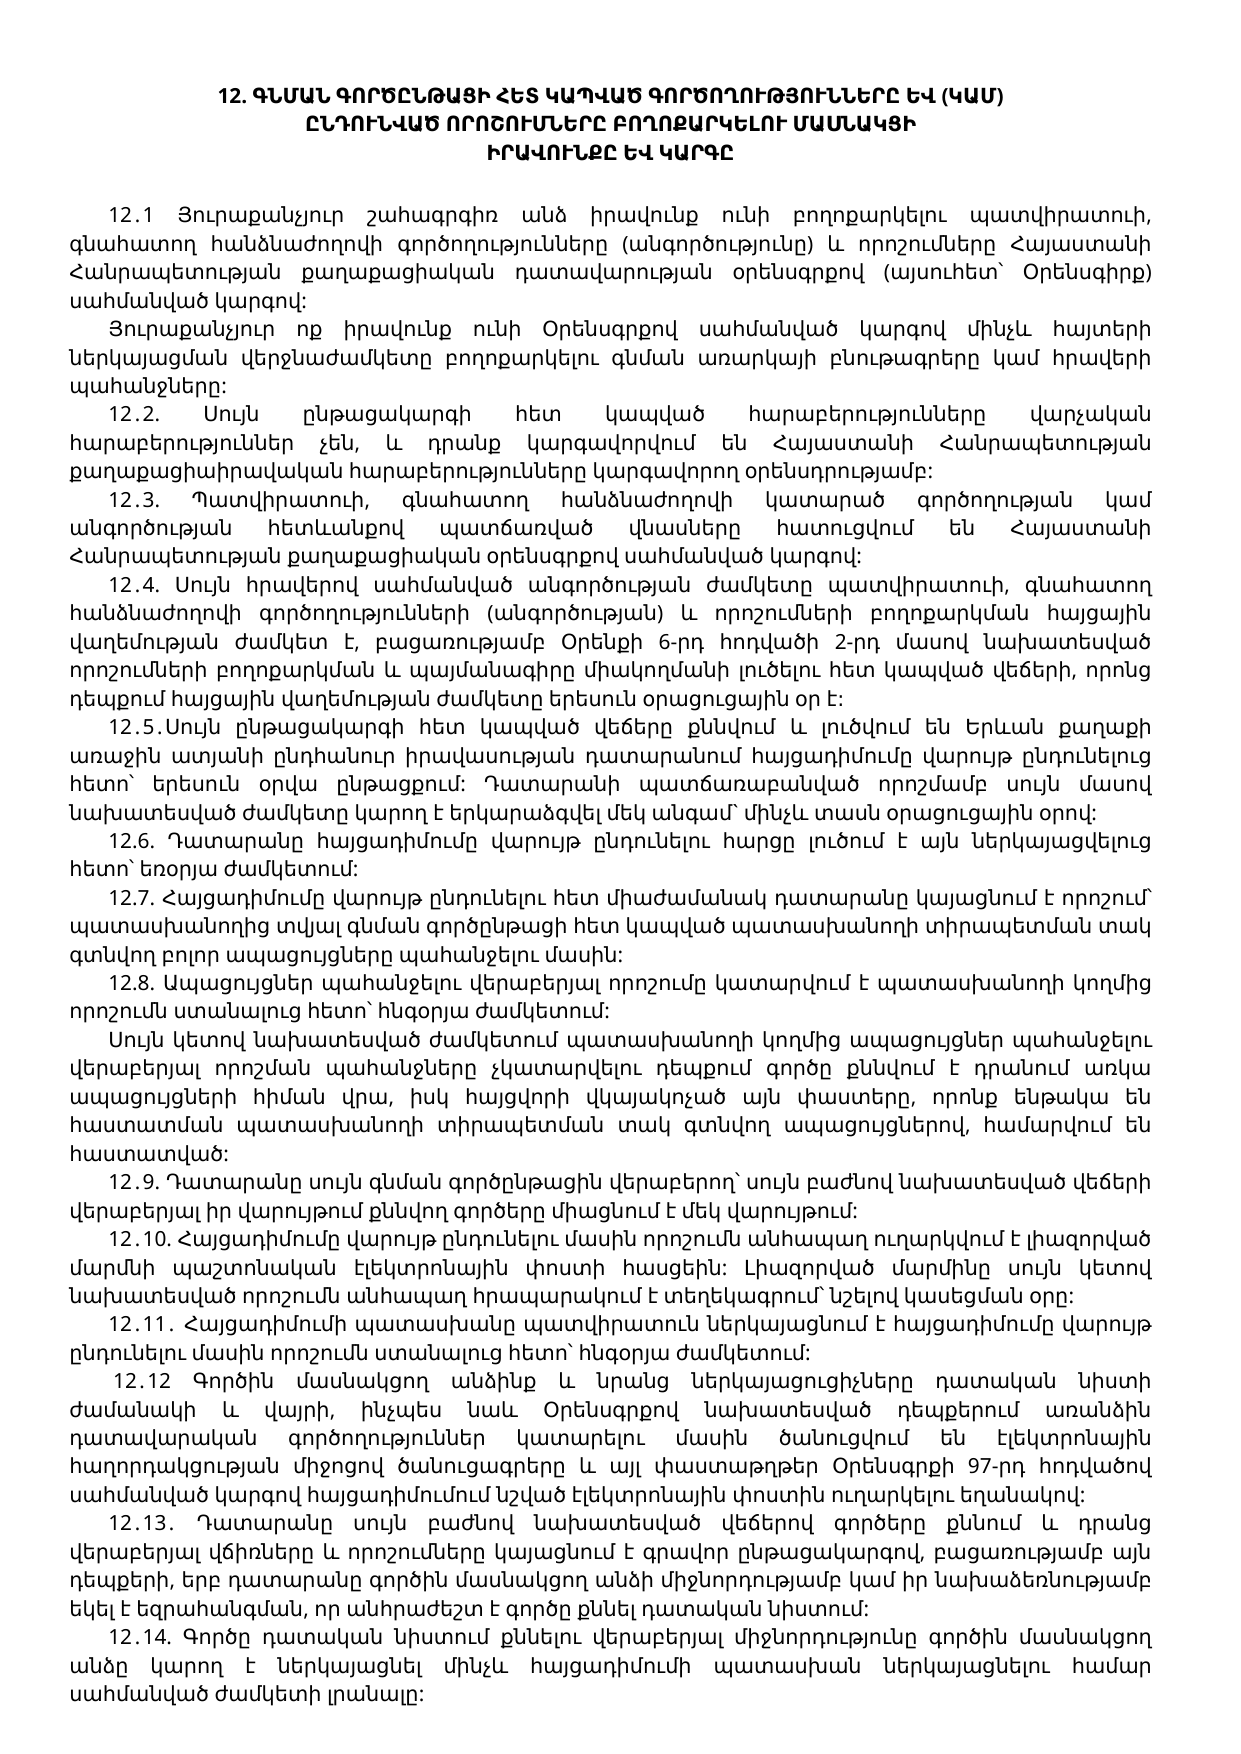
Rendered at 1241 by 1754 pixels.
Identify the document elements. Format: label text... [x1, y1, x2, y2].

text 12․13․ Դատարանը սույն բաժնով նախատեսված վեճերով գործերը քննում և դրանց վերաբերյալ վճիռները և որոշումները կայացնում է գրավոր ընթացակարգով, բացառությամբ այն դեպքերի, երբ դատարանը գործին մասնակցող անձի միջնորդությամբ կամ իր նախաձեռնությամբ եկել է եզրահանգման, որ անհրաժեշտ է գործը քննել դատական նիստում: [69, 1508, 1152, 1622]
text Սույն կետով նախատեսված ժամկետում պատասխանողի կողմից ապացույցներ պահանջելու վերաբերյալ որոշման պահանջները չկատարվելու դեպքում գործը քննվում է դրանում առկա ապացույցների հիման վրա, իսկ հայցվորի վկայակոչած այն փաստերը, որոնք ենթակա են հաստատման պատասխանողի տիրապետման տակ գտնվող ապացույցներով, համարվում են հաստատված: [69, 1025, 1152, 1167]
text ԻՐԱՎՈՒՆՔԸ ԵՎ ԿԱՐԳԸ [69, 138, 1152, 166]
text 12.7. Հայցադիմումը վարույթ ընդունելու հետ միաժամանակ դատարանը կայացնում է որոշում՝ պատասխանողից տվյալ գնման գործընթացի հետ կապված պատասխանողի տիրապետման տակ գտնվող բոլոր ապացույցները պահանջելու մասին: [69, 883, 1152, 968]
text 12․11․ Հայցադիմումի պատասխանը պատվիրատուն ներկայացնում է հայցադիմումը վարույթ ընդունելու մասին որոշումն ստանալուց հետո՝ հնգօրյա ժամկետում: [69, 1309, 1152, 1366]
text 12․5․Սույն ընթացակարգի հետ կապված վեճերը քննվում և լուծվում են Երևան քաղաքի առաջին ատյանի ընդհանուր իրավասության դատարանում հայցադիմումը վարույթ ընդունելուց հետո՝ երեսուն օրվա ընթացքում: Դատարանի պատճառաբանված որոշմամբ սույն մասով նախատեսված ժամկետը կարող է երկարաձգվել մեկ անգամ` մինչև տասն օրացուցային օրով: [69, 712, 1152, 826]
text 12.6. Դատարանը հայցադիմումը վարույթ ընդունելու հարցը լուծում է այն ներկայացվելուց հետո՝ եռօրյա ժամկետում: [69, 826, 1152, 883]
text 12․9. Դատարանը սույն գնման գործընթացին վերաբերող՝ սույն բաժնով նախատեսված վեճերի վերաբերյալ իր վարույթում քննվող գործերը միացնում է մեկ վարույթում: [69, 1167, 1152, 1224]
text 12․12 Գործին մասնակցող անձինք և նրանց ներկայացուցիչները դատական նիստի ժամանակի և վայրի, ինչպես նաև Օրենսգրքով նախատեսված դեպքերում առանձին դատավարական գործողություններ կատարելու մասին ծանուցվում են էլեկտրոնային հաղորդակցության միջոցով ծանուցագրերը և այլ փաստաթղթեր Օրենսգրքի 97-րդ հոդվածով սահմանված կարգով հայցադիմումում նշված էլեկտրոնային փոստին ուղարկելու եղանակով: [69, 1366, 1152, 1508]
text 12․10. Հայցադիմումը վարույթ ընդունելու մասին որոշումն անհապաղ ուղարկվում է լիազորված մարմնի պաշտոնական էլեկտրոնային փոստի հասցեին: Լիազորված մարմինը սույն կետով նախատեսված որոշումն անհապաղ հրապարակում է տեղեկագրում՝ նշելով կասեցման օրը: [69, 1224, 1152, 1309]
text 12․1 Յուրաքանչյուր շահագրգիռ անձ իրավունք ունի բողոքարկելու պատվիրատուի, գնահատող հանձնաժողովի գործողությունները (անգործությունը) և որոշումները Հայաստանի Հանրապետության քաղաքացիական դատավարության օրենսգրքով (այսուհետ՝ Օրենսգիրք) սահմանված կարգով: [69, 200, 1152, 314]
text 12․3. Պատվիրատուի, գնահատող հանձնաժողովի կատարած գործողության կամ անգործության հետևանքով պատճառված վնասները հատուցվում են Հայաստանի Հանրապետության քաղաքացիական օրենսգրքով սահմանված կարգով: [69, 485, 1152, 570]
text 12․2. Սույն ընթացակարգի հետ կապված հարաբերությունները վարչական հարաբերություններ չեն, և դրանք կարգավորվում են Հայաստանի Հանրապետության քաղաքացիաիրավական հարաբերությունները կարգավորող օրենսդրությամբ: [69, 399, 1152, 485]
text 12․14. Գործը դատական նիստում քննելու վերաբերյալ միջնորդությունը գործին մասնակցող անձը կարող է ներկայացնել մինչև հայցադիմումի պատասխան ներկայացնելու համար սահմանված ժամկետի լրանալը: [69, 1622, 1152, 1708]
text 12.8. Ապացույցներ պահանջելու վերաբերյալ որոշումը կատարվում է պատասխանողի կողմից որոշումն ստանալուց հետո՝ հնգօրյա ժամկետում: [69, 968, 1152, 1025]
text ԸՆԴՈՒՆՎԱԾ ՈՐՈՇՈՒՄՆԵՐԸ ԲՈՂՈՔԱՐԿԵԼՈՒ ՄԱՍՆԱԿՑԻ [69, 109, 1152, 138]
text 12. ԳՆՄԱՆ ԳՈՐԾԸՆԹԱՑԻ ՀԵՏ ԿԱՊՎԱԾ ԳՈՐԾՈՂՈՒԹՅՈՒՆՆԵՐԸ ԵՎ (ԿԱՄ) [69, 81, 1152, 109]
text 12․4. Սույն հրավերով սահմանված անգործության ժամկետը պատվիրատուի, գնահատող հանձնաժողովի գործողությունների (անգործության) և որոշումների բողոքարկման հայցային վաղեմության ժամկետ է, բացառությամբ Օրենքի 6-րդ հոդվածի 2-րդ մասով նախատեսված որոշումների բողոքարկման և պայմանագիրը միակողմանի լուծելու հետ կապված վեճերի, որոնց դեպքում հայցային վաղեմության ժամկետը երեսուն օրացուցային օր է: [69, 570, 1152, 712]
text Յուրաքանչյուր ոք իրավունք ունի Օրենսգրքով սահմանված կարգով մինչև հայտերի ներկայացման վերջնաժամկետը բողոքարկելու գնման առարկայի բնութագրերը կամ հրավերի պահանջները: [69, 314, 1152, 399]
